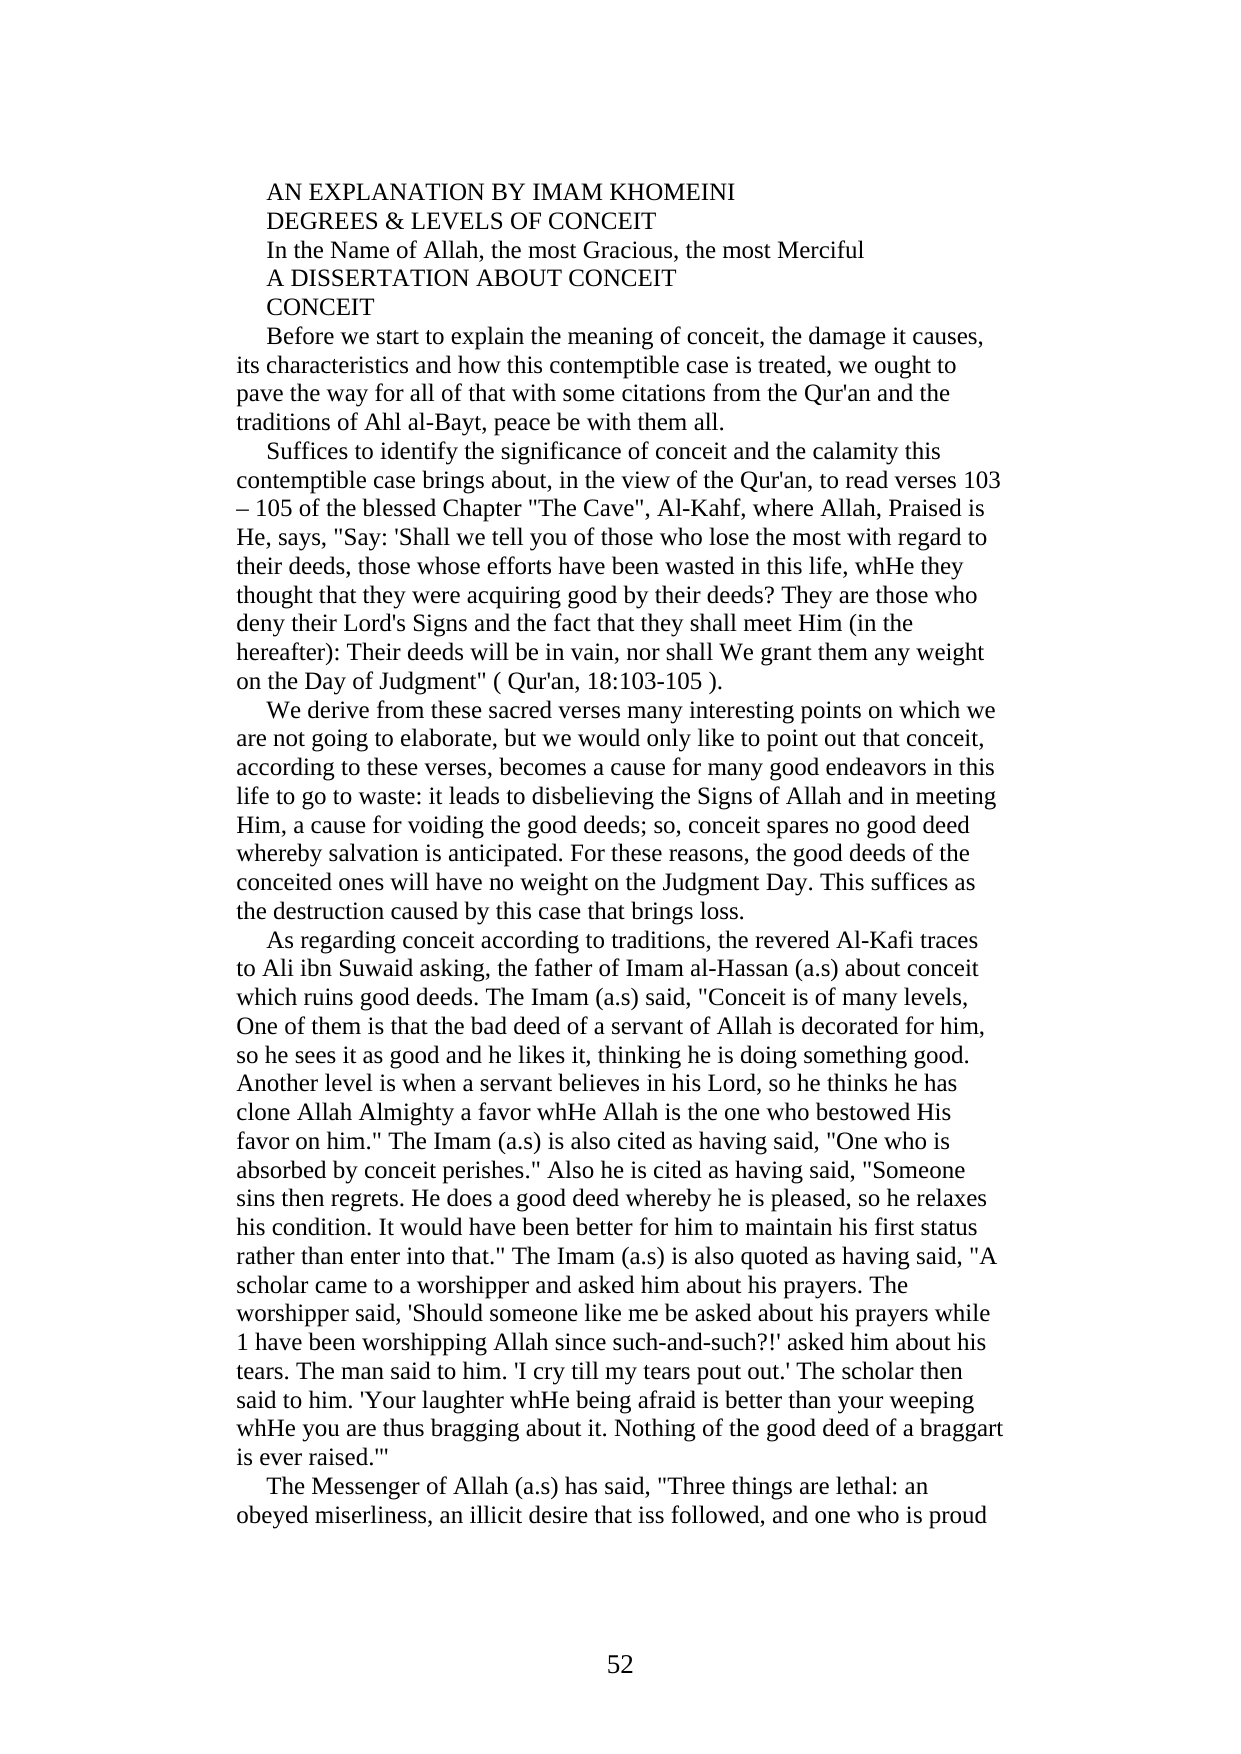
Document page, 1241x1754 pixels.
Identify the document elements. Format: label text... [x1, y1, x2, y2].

text AN EXPLANATION BY IMAM KHOMEINI [236, 177, 1004, 206]
text In the Name of Allah, the most Gracious, the most Merciful [236, 235, 1004, 263]
text A DISSERTATION ABOUT CONCEIT [236, 263, 1004, 292]
text Before we start to explain the meaning of conceit, the damage it causes, its characteristics and how this contemptible case is treated, we ought to pave the way for all of that with some citations from the Qur'an and the traditions of Ahl al-Bayt, peace be with them all. [236, 321, 1004, 436]
text DEGREES & LEVELS OF CONCEIT [236, 206, 1004, 235]
text CONCEIT [236, 292, 1004, 321]
text We derive from these sacred verses many interesting points on which we are not going to elaborate, but we would only like to point out that conceit, according to these verses, becomes a cause for many good endeavors in this life to go to waste: it leads to disbelieving the Signs of Allah and in meeting Him, a cause for voiding the good deeds; so, conceit spares no good deed whereby salvation is anticipated. For these reasons, the good deeds of the conceited ones will have no weight on the Judgment Day. This suffices as the destruction caused by this case that brings loss. [236, 695, 1004, 925]
text Suffices to identify the significance of conceit and the calamity this contemptible case brings about, in the view of the Qur'an, to read verses 103 – 105 of the blessed Chapter "The Cave", Al-Kahf, where Allah, Praised is He, says, "Say: 'Shall we tell you of those who lose the most with regard to their deeds, those whose efforts have been wasted in this life, whHe they thought that they were acquiring good by their deeds? They are those who deny their Lord's Signs and the fact that they shall meet Him (in the hereafter): Their deeds will be in vain, nor shall We grant them any weight on the Day of Judgment" ( Qur'an, 18:103-105 ). [236, 436, 1004, 695]
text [236, 1471, 1004, 1528]
text As regarding conceit according to traditions, the revered Al-Kafi traces to Ali ibn Suwaid asking, the father of Imam al-Hassan (a.s) about conceit which ruins good deeds. The Imam (a.s) said, "Conceit is of many levels, One of them is that the bad deed of a servant of Allah is decorated for him, so he sees it as good and he likes it, thinking he is doing something good. Another level is when a servant believes in his Lord, so he thinks he has clone Allah Almighty a favor whHe Allah is the one who bestowed His favor on him." The Imam (a.s) is also cited as having said, "One who is absorbed by conceit perishes." Also he is cited as having said, "Someone sins then regrets. He does a good deed whereby he is pleased, so he relaxes his condition. It would have been better for him to maintain his first status rather than enter into that." The Imam (a.s) is also quoted as having said, "A scholar came to a worshipper and asked him about his prayers. The worshipper said, 'Should someone like me be asked about his prayers while 1 have been worshipping Allah since such-and-such?!' asked him about his tears. The man said to him. 'I cry till my tears pout out.' The scholar then said to him. 'Your laughter whHe being afraid is better than your weeping whHe you are thus bragging about it. Nothing of the good deed of a braggart is ever raised.'" [236, 925, 1004, 1471]
